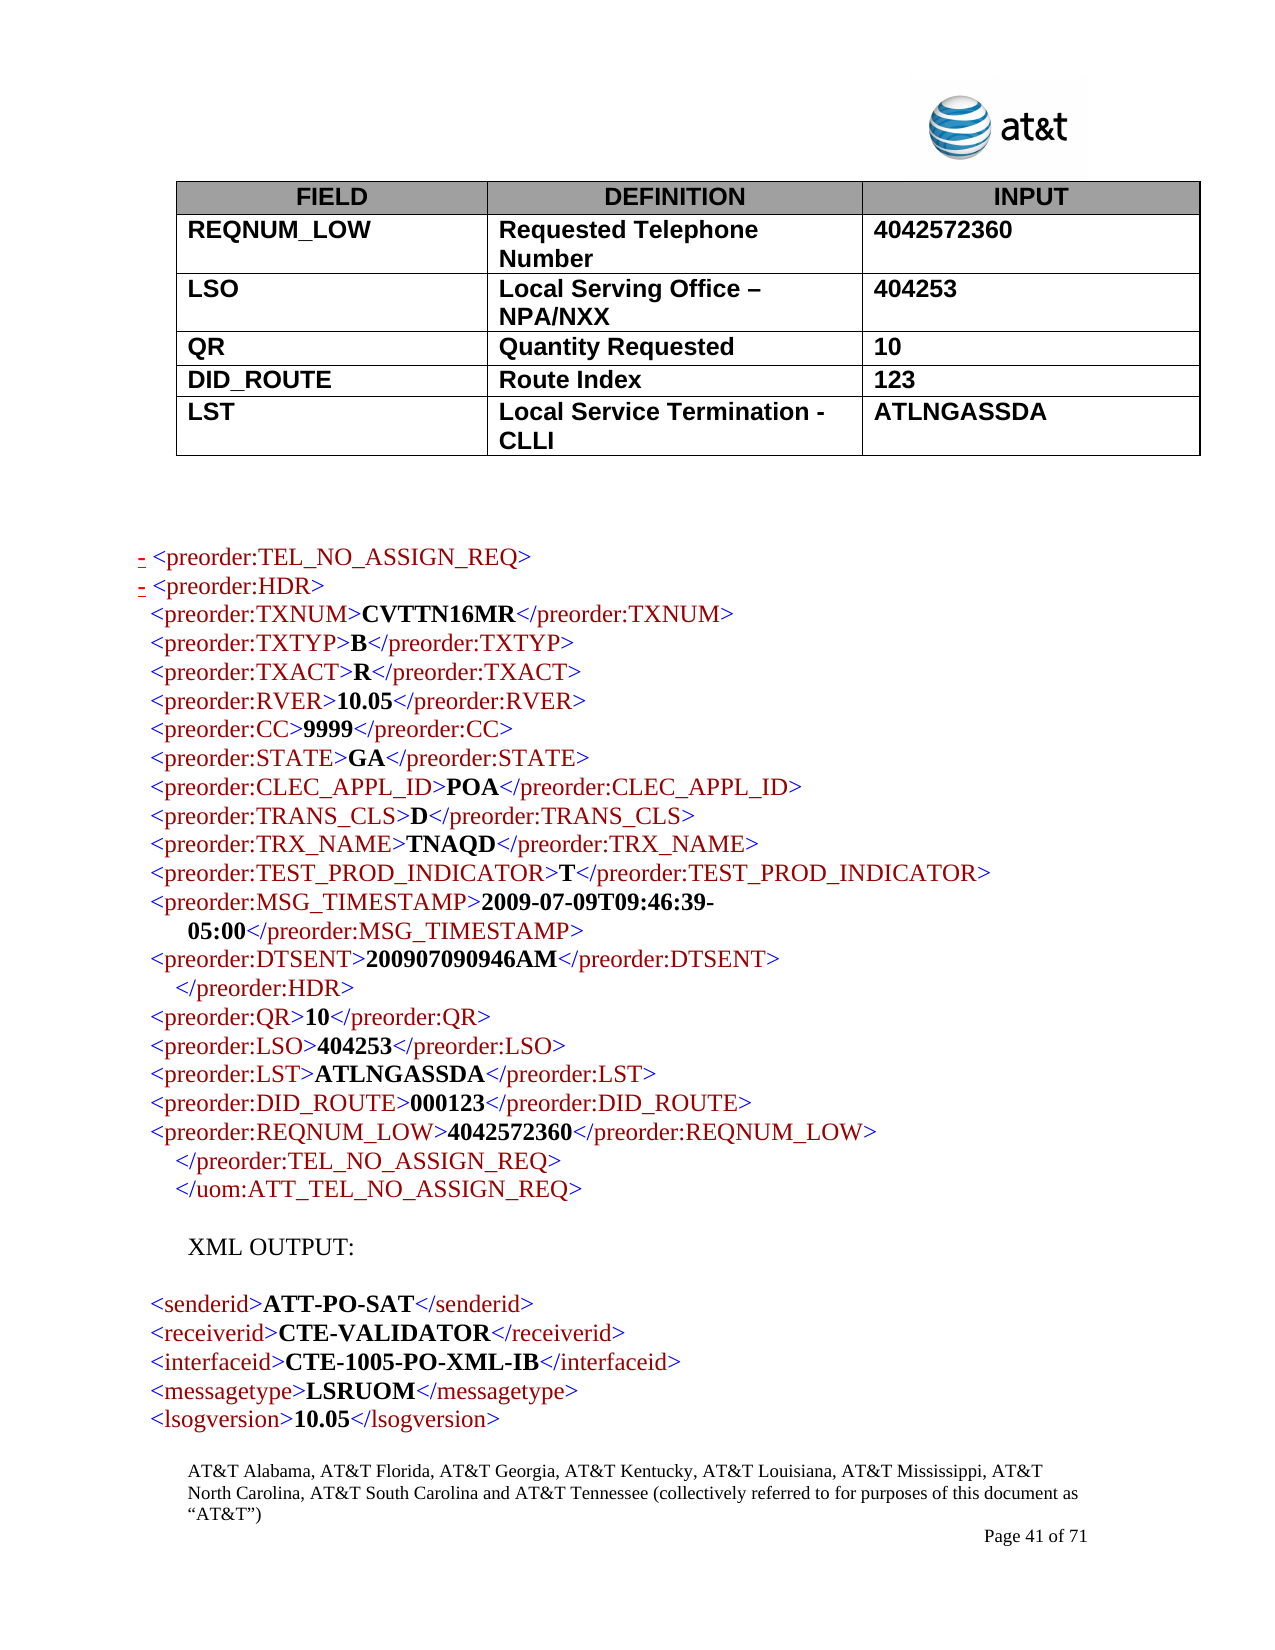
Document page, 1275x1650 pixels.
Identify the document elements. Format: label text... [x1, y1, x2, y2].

text <senderid>ATT-PO-SAT</senderid> [137, 1289, 1087, 1318]
text - <preorder:TEL_NO_ASSIGN_REQ> [137, 542, 1087, 571]
text </uom:ATT_TEL_NO_ASSIGN_REQ> [162, 1174, 1087, 1203]
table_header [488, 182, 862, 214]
text <preorder:TXTYP>B</preorder:TXTYP> [137, 628, 1087, 657]
picture [908, 74, 1088, 181]
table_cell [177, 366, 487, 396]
text <interfaceid>CTE-1005-PO-XML-IB</interfaceid> [137, 1347, 1087, 1376]
text <messagetype>LSRUOM</messagetype> [137, 1376, 1087, 1404]
text <preorder:TRANS_CLS>D</preorder:TRANS_CLS> [137, 801, 1087, 829]
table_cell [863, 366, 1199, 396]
text <preorder:TXACT>R</preorder:TXACT> [137, 657, 1087, 686]
text <preorder:CLEC_APPL_ID>POA</preorder:CLEC_APPL_ID> [137, 772, 1087, 801]
text <preorder:TRX_NAME>TNAQD</preorder:TRX_NAME> [137, 829, 1087, 858]
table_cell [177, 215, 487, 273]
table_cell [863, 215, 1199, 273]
text <preorder:QR>10</preorder:QR> [137, 1002, 1087, 1031]
text </preorder:TEL_NO_ASSIGN_REQ> [162, 1146, 1087, 1174]
text <receiverid>CTE-VALIDATOR</receiverid> [137, 1318, 1087, 1347]
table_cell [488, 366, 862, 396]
text XML OUTPUT: [187, 1232, 1087, 1261]
text - <preorder:HDR> [137, 571, 1087, 599]
text <preorder:LST>ATLNGASSDA</preorder:LST> [137, 1059, 1087, 1088]
text <lsogversion>10.05</lsogversion> [137, 1404, 1087, 1433]
text </preorder:HDR> [162, 973, 1087, 1002]
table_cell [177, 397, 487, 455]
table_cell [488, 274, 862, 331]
text <preorder:DTSENT>200907090946AM</preorder:DTSENT> [137, 944, 1087, 973]
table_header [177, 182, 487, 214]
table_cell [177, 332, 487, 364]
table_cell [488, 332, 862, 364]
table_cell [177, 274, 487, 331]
text <preorder:DID_ROUTE>000123</preorder:DID_ROUTE> [137, 1088, 1087, 1117]
text <preorder:LSO>404253</preorder:LSO> [137, 1031, 1087, 1059]
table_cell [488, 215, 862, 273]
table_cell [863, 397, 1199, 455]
text <preorder:TEST_PROD_INDICATOR>T</preorder:TEST_PROD_INDICATOR> [137, 858, 1087, 887]
text <preorder:TXNUM>CVTTN16MR</preorder:TXNUM> [137, 599, 1087, 628]
text <preorder:RVER>10.05</preorder:RVER> [137, 686, 1087, 714]
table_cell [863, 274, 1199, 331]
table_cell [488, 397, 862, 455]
text <preorder:CC>9999</preorder:CC> [137, 714, 1087, 743]
text <preorder:REQNUM_LOW>4042572360</preorder:REQNUM_LOW> [137, 1117, 1087, 1146]
text <preorder:STATE>GA</preorder:STATE> [137, 743, 1087, 772]
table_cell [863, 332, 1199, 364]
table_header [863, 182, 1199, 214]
text <preorder:MSG_TIMESTAMP>2009-07-09T09:46:39-05:00</preorder:MSG_TIMESTAMP> [137, 887, 1087, 944]
